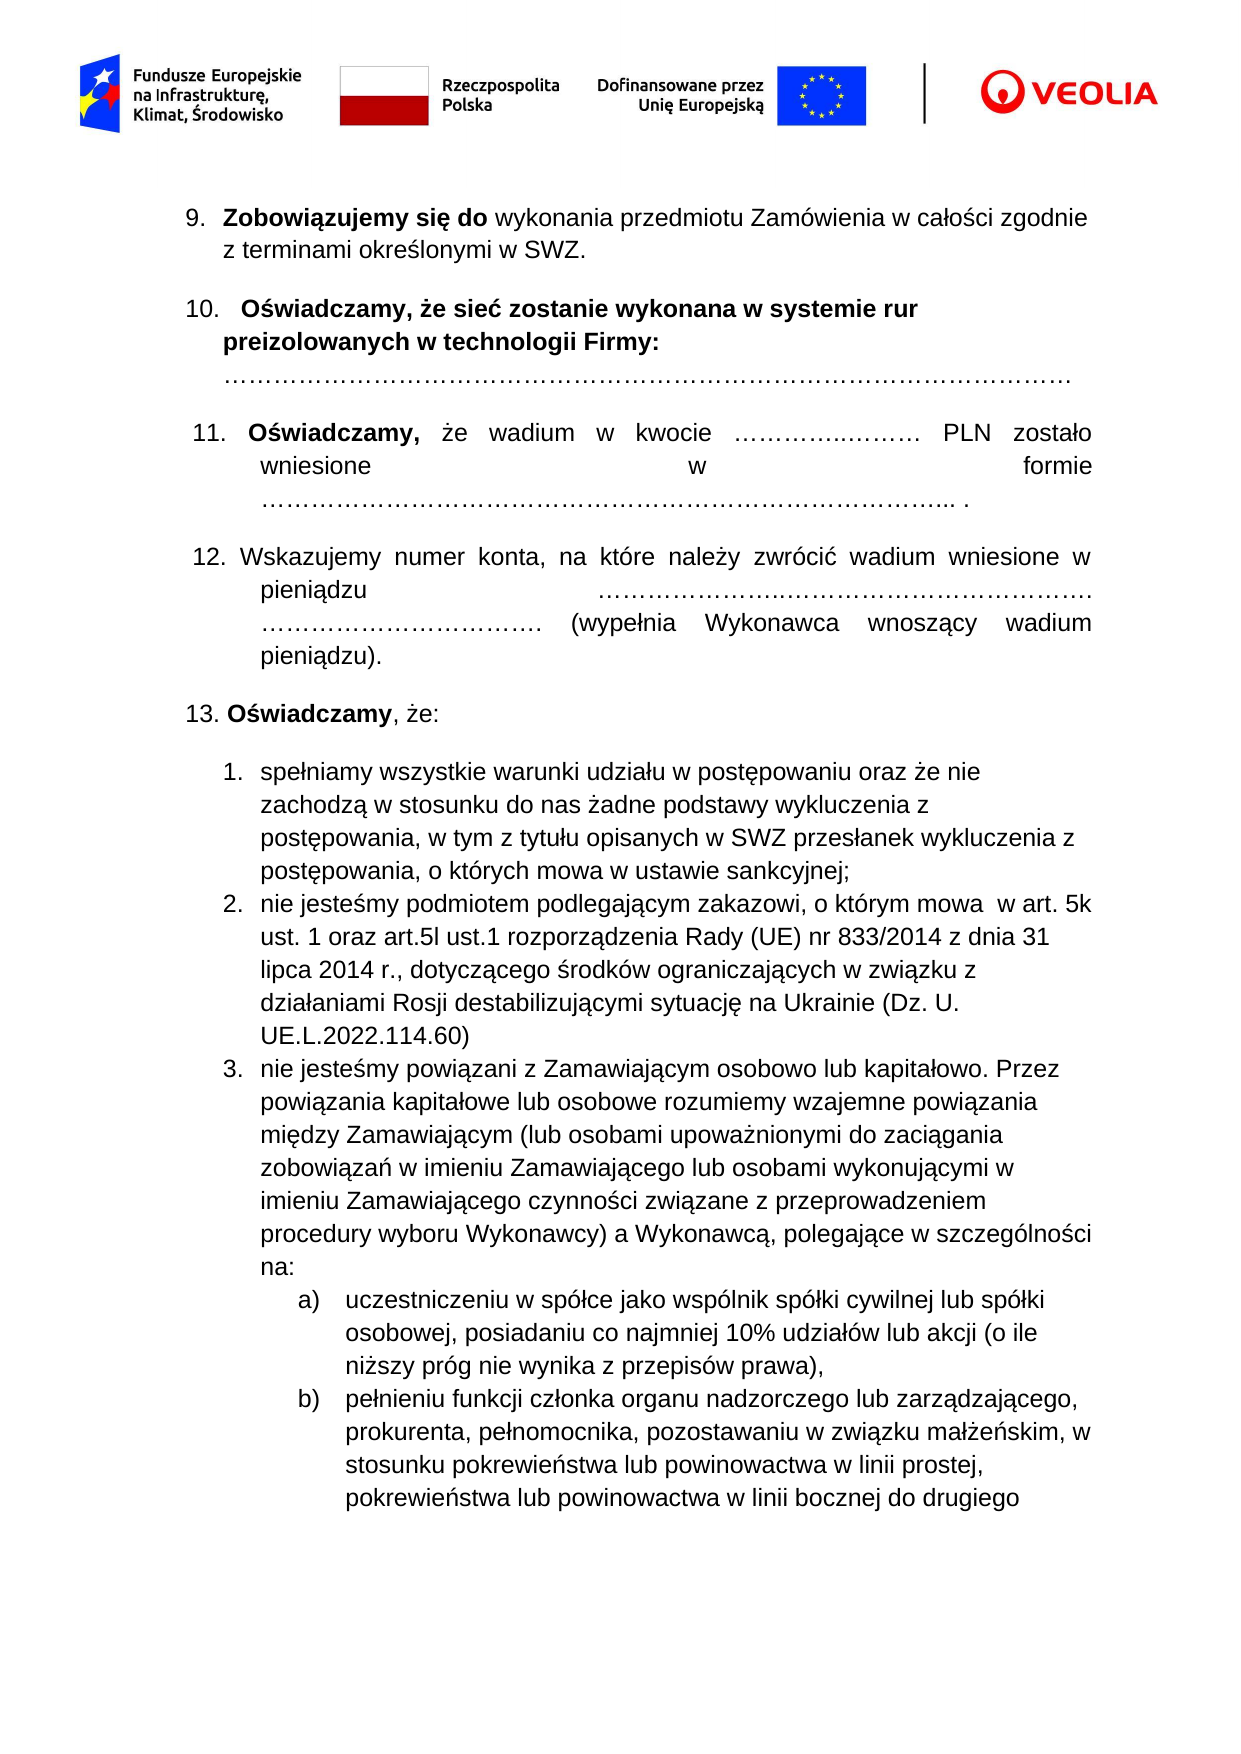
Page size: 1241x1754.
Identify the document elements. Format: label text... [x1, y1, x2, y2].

list uczestniczeniu w spółce jako wspólnik spółki cywilnej lub spółki osobowej, posiadaniu co najmniej 10% udziałów lub akcji (o ile niższy próg nie wynika z przepisów prawa), [298, 1285, 1093, 1380]
text 10. Oświadczamy, że sieć zostanie wykonana w systemie rur preizolowanych w technologii Firmy: ………………………………………………………………………………………… [185, 293, 1093, 388]
text 12. Wskazujemy numer konta, na które należy zwrócić wadium wniesione w pieniądzu …………………..……………………………….……………………………. (wypełnia Wykonawca wnoszący wadium pieniądzu). [192, 542, 1093, 669]
picture [3, 0, 1239, 188]
text 11. Oświadczamy, że wadium w kwocie …………..……… PLN zostało wniesione w formie ………………………………………………………………………... . [192, 418, 1093, 512]
list spełniamy wszystkie warunki udziału w postępowaniu oraz że nie zachodzą w stosunku do nas żadne podstawy wykluczenia z postępowania, w tym z tytułu opisanych w SWZ przesłanek wykluczenia z postępowania, o których mowa w ustawie sankcyjnej; [223, 757, 1093, 884]
list nie jesteśmy podmiotem podlegającym zakazowi, o którym mowa w art. 5k ust. 1 oraz art.5l ust.1 rozporządzenia Rady (UE) nr 833/2014 z dnia 31 lipca 2014 r., dotyczącego środków ograniczających w związku z działaniami Rosji destabilizującymi sytuację na Ukrainie (Dz. U. UE.L.2022.114.60) [223, 889, 1093, 1050]
text 13. Oświadczamy, że: [185, 699, 1093, 727]
text 9. Zobowiązujemy się do wykonania przedmiotu Zamówienia w całości zgodnie z terminami określonymi w SWZ. [185, 202, 1093, 264]
list nie jesteśmy powiązani z Zamawiającym osobowo lub kapitałowo. Przez powiązania kapitałowe lub osobowe rozumiemy wzajemne powiązania między Zamawiającym (lub osobami upoważnionymi do zaciągania zobowiązań w imieniu Zamawiającego lub osobami wykonującymi w imieniu Zamawiającego czynności związane z przeprowadzeniem procedury wyboru Wykonawcy) a Wykonawcą, polegające w szczególności na: [223, 1054, 1093, 1281]
